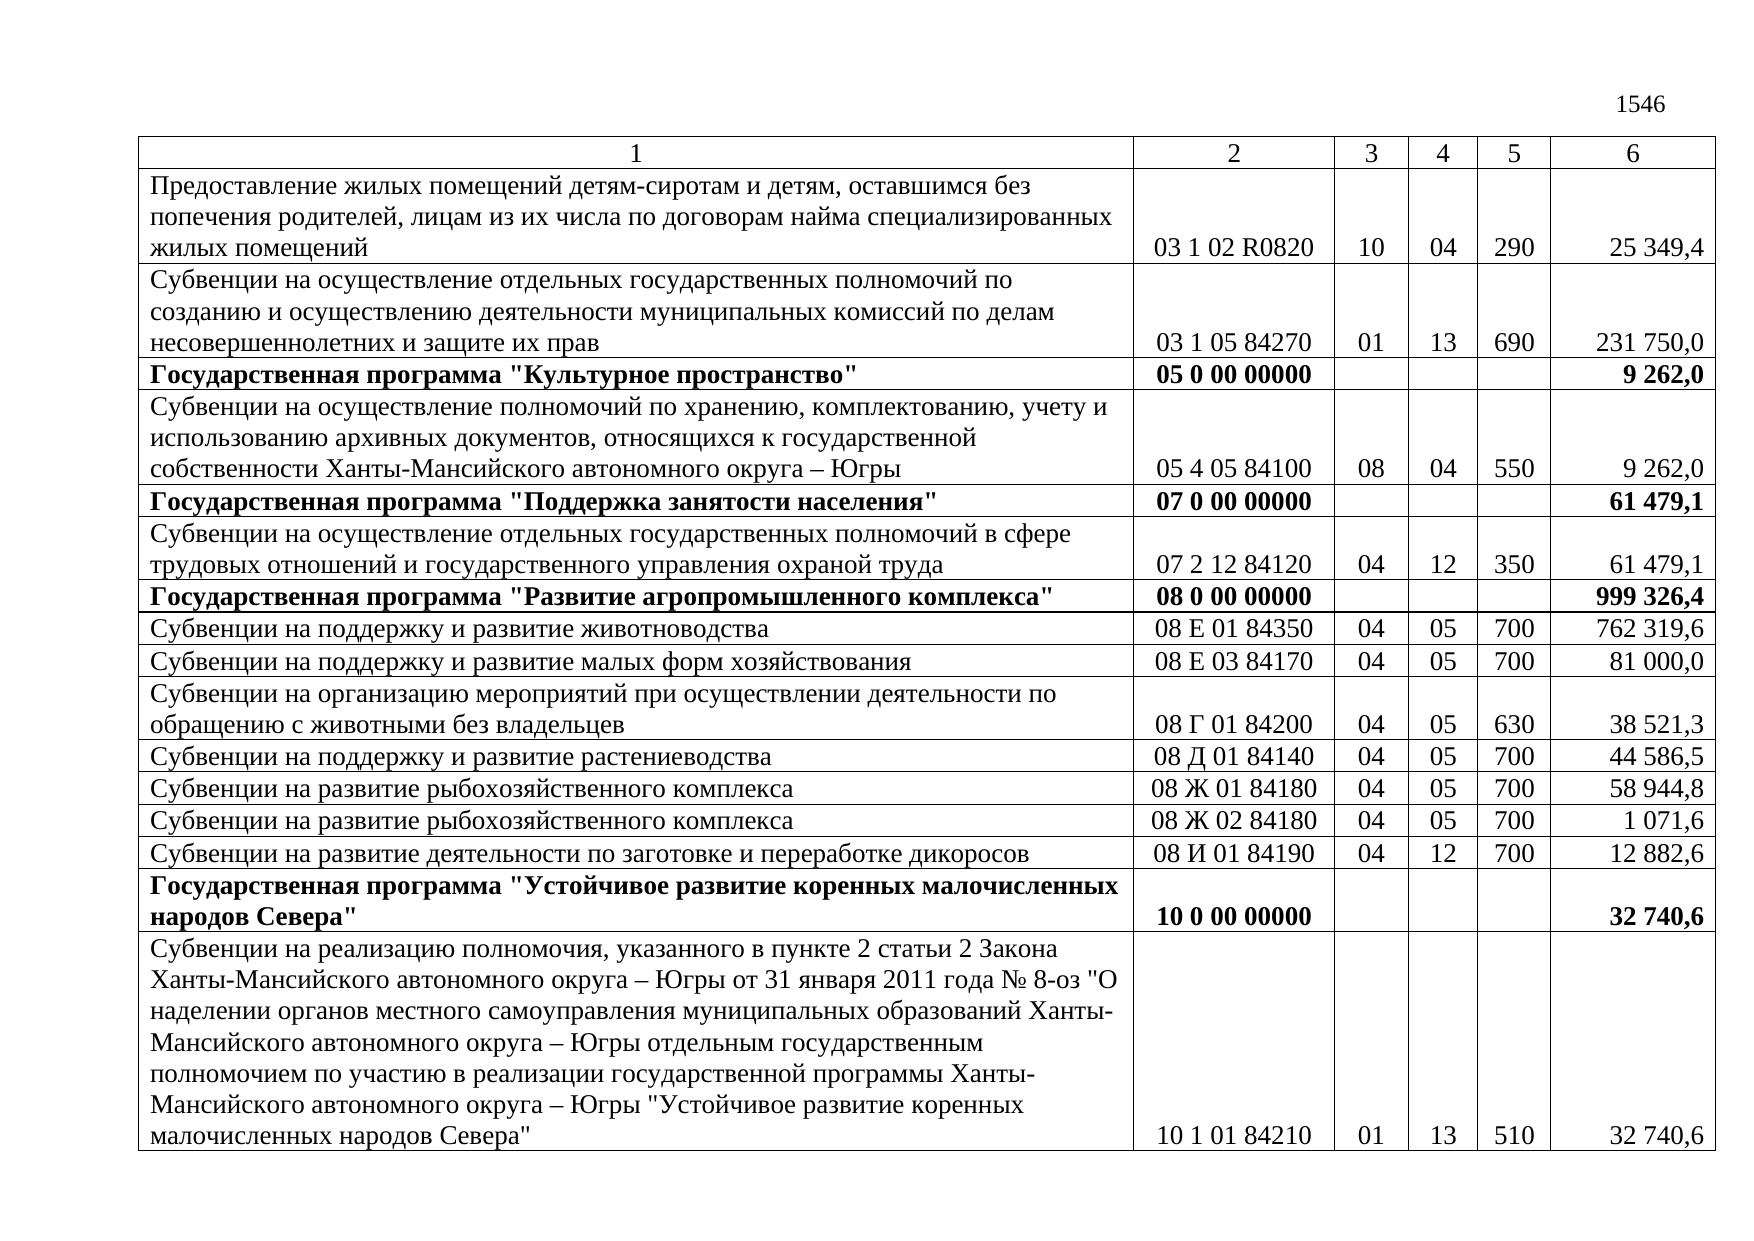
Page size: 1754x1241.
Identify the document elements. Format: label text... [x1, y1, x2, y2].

table_cell 9 262,0 [1551, 390, 1715, 484]
table_cell [1409, 485, 1477, 516]
table_cell 03 1 02 R0820 [1134, 169, 1334, 262]
table_cell 04 [1335, 645, 1408, 676]
table_cell 700 [1478, 837, 1550, 868]
table_header 2 [1134, 137, 1334, 168]
table_cell 05 [1409, 677, 1477, 739]
table_cell 61 479,1 [1551, 485, 1715, 516]
table_cell Государственная программа "Поддержка занятости населения" [139, 485, 1133, 516]
table_cell 04 [1335, 772, 1408, 803]
table_header 1 [139, 137, 1133, 168]
table_cell 08 E 03 84170 [1134, 645, 1334, 676]
table_cell 1 071,6 [1551, 805, 1715, 836]
table_cell 08 Г 01 84200 [1134, 677, 1334, 739]
table_cell 05 4 05 84100 [1134, 390, 1334, 484]
table_cell 05 [1409, 805, 1477, 836]
table_cell 07 0 00 00000 [1134, 485, 1334, 516]
table_cell 700 [1478, 772, 1550, 803]
table_cell 04 [1335, 805, 1408, 836]
table_cell Государственная программа "Культурное пространство" [139, 358, 1133, 389]
table_cell 05 [1409, 613, 1477, 643]
table_cell 700 [1478, 613, 1550, 643]
table_cell 550 [1478, 390, 1550, 484]
table_cell [1409, 358, 1477, 389]
table_cell 13 [1409, 264, 1477, 357]
table_cell 08 0 00 00000 [1134, 580, 1334, 611]
table_cell 32 740,6 [1551, 869, 1715, 931]
table_cell Субвенции на развитие рыбохозяйственного комплекса [139, 772, 1133, 803]
table_cell 08 Д 01 84140 [1134, 740, 1334, 771]
table_cell 12 [1409, 517, 1477, 579]
table_cell 630 [1478, 677, 1550, 739]
table_cell 05 [1409, 645, 1477, 676]
table_cell 05 [1409, 740, 1477, 771]
table_cell [1335, 485, 1408, 516]
table_cell Субвенции на осуществление отдельных государственных полномочий по созданию и осуществлению деятельности муниципальных комиссий по делам несовершеннолетних и защите их прав [139, 264, 1133, 357]
table_cell 290 [1478, 169, 1550, 262]
table_cell [1409, 580, 1477, 611]
table_header 6 [1551, 137, 1715, 168]
table_cell Субвенции на развитие рыбохозяйственного комплекса [139, 805, 1133, 836]
table_cell Субвенции на осуществление полномочий по хранению, комплектованию, учету и использованию архивных документов, относящихся к государственной собственности Ханты-Мансийского автономного округа – Югры [139, 390, 1133, 484]
table_cell 04 [1335, 837, 1408, 868]
table_cell 690 [1478, 264, 1550, 357]
table_cell 04 [1335, 677, 1408, 739]
table_cell Субвенции на осуществление отдельных государственных полномочий в сфере трудовых отношений и государственного управления охраной труда [139, 517, 1133, 579]
table_cell 700 [1478, 740, 1550, 771]
table_cell 10 [1335, 169, 1408, 262]
table_cell 04 [1409, 390, 1477, 484]
table_cell 08 [1335, 390, 1408, 484]
table_cell Государственная программа "Развитие агропромышленного комплекса" [139, 580, 1133, 611]
table_cell Предоставление жилых помещений детям-сиротам и детям, оставшимся без попечения родителей, лицам из их числа по договорам найма специализированных жилых помещений [139, 169, 1133, 262]
table_cell Субвенции на поддержку и развитие растениеводства [139, 740, 1133, 771]
table_cell 05 [1409, 772, 1477, 803]
table_cell Субвенции на развитие деятельности по заготовке и переработке дикоросов [139, 837, 1133, 868]
table_cell 762 319,6 [1551, 613, 1715, 643]
table_cell [1335, 869, 1408, 931]
table_cell 25 349,4 [1551, 169, 1715, 262]
table_cell [1478, 358, 1550, 389]
table_cell [1335, 358, 1408, 389]
table_cell 9 262,0 [1551, 358, 1715, 389]
table_cell 231 750,0 [1551, 264, 1715, 357]
table_cell 03 1 05 84270 [1134, 264, 1334, 357]
table_header 5 [1478, 137, 1550, 168]
table_cell 12 [1409, 837, 1477, 868]
table_cell 05 0 00 00000 [1134, 358, 1334, 389]
table_cell Субвенции на поддержку и развитие малых форм хозяйствования [139, 645, 1133, 676]
table_cell 04 [1335, 517, 1408, 579]
table_cell 44 586,5 [1551, 740, 1715, 771]
table_cell 700 [1478, 645, 1550, 676]
table_cell [1409, 869, 1477, 931]
table_cell 12 882,6 [1551, 837, 1715, 868]
table_cell 38 521,3 [1551, 677, 1715, 739]
table_cell Государственная программа "Устойчивое развитие коренных малочисленных народов Севера" [139, 869, 1133, 931]
table_cell 32 740,6 [1551, 932, 1715, 1150]
table_cell 08 Ж 02 84180 [1134, 805, 1334, 836]
table_cell [1335, 580, 1408, 611]
table_cell [1478, 580, 1550, 611]
table_cell Субвенции на реализацию полномочия, указанного в пункте 2 статьи 2 Закона Ханты-Мансийского автономного округа – Югры от 31 января 2011 года № 8-оз "О наделении органов местного самоуправления муниципальных образований Ханты-Мансийского автономного округа – Югры отдельным государственным полномочием по участию в реализации государственной программы Ханты-Мансийского автономного округа – Югры "Устойчивое развитие коренных малочисленных народов Севера" [139, 932, 1133, 1150]
table_cell 10 1 01 84210 [1134, 932, 1334, 1150]
table_cell Субвенции на организацию мероприятий при осуществлении деятельности по обращению с животными без владельцев [139, 677, 1133, 739]
table_cell 01 [1335, 932, 1408, 1150]
table_cell 13 [1409, 932, 1477, 1150]
table_header 4 [1409, 137, 1477, 168]
table_cell Субвенции на поддержку и развитие животноводства [139, 613, 1133, 643]
table_header 3 [1335, 137, 1408, 168]
table_cell 08 Ж 01 84180 [1134, 772, 1334, 803]
table_cell 04 [1409, 169, 1477, 262]
table_cell 61 479,1 [1551, 517, 1715, 579]
table_cell 08 E 01 84350 [1134, 613, 1334, 643]
table_cell 01 [1335, 264, 1408, 357]
table_cell 08 И 01 84190 [1134, 837, 1334, 868]
table_cell 10 0 00 00000 [1134, 869, 1334, 931]
table_cell 510 [1478, 932, 1550, 1150]
table_cell 04 [1335, 740, 1408, 771]
table_cell 58 944,8 [1551, 772, 1715, 803]
table_cell [1478, 485, 1550, 516]
table_cell 04 [1335, 613, 1408, 643]
table_cell 700 [1478, 805, 1550, 836]
table_cell 999 326,4 [1551, 580, 1715, 611]
table_cell 350 [1478, 517, 1550, 579]
table_cell 07 2 12 84120 [1134, 517, 1334, 579]
table_cell [1478, 869, 1550, 931]
table_cell 81 000,0 [1551, 645, 1715, 676]
